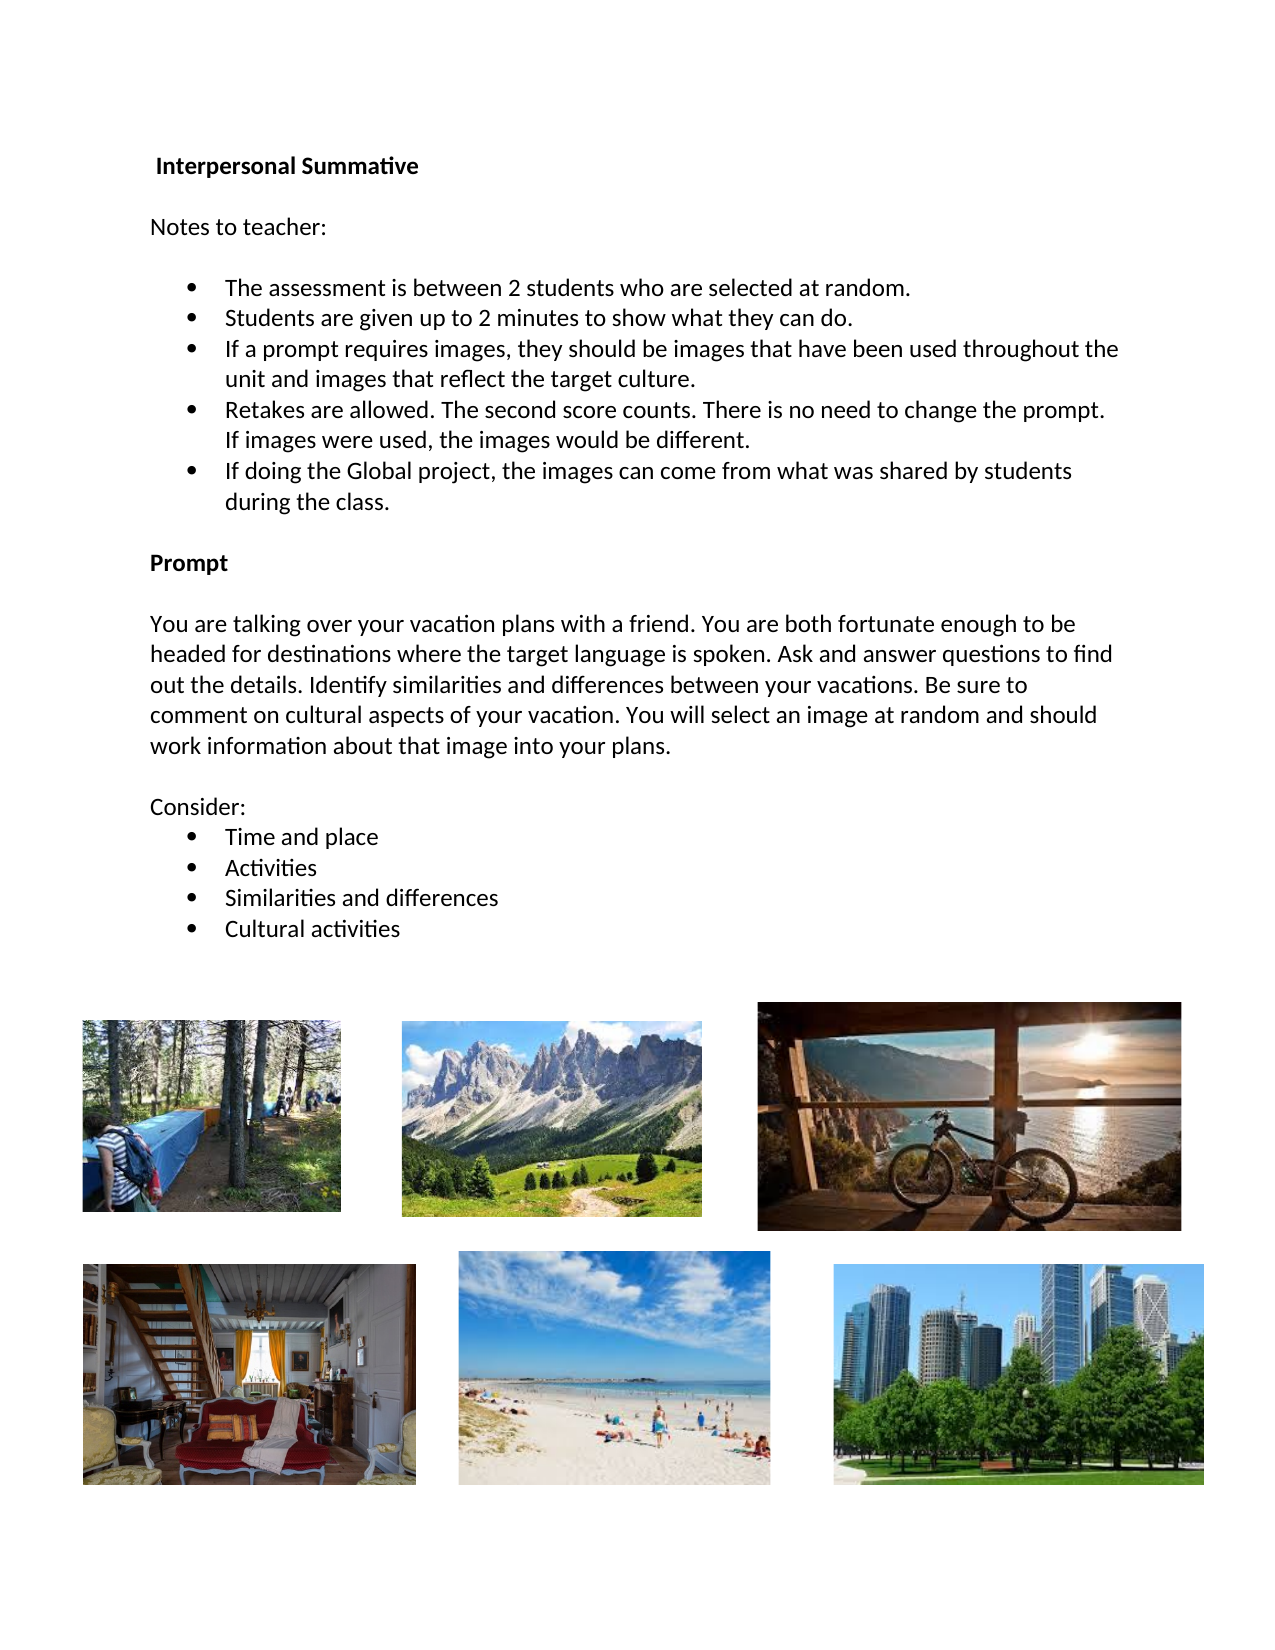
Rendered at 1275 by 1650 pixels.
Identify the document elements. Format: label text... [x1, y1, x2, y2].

list Similarities and differences [187, 882, 1125, 913]
picture [757, 1002, 1182, 1231]
list Activities [187, 852, 1125, 882]
picture [82, 1020, 341, 1212]
list If a prompt requires images, they should be images that have been used throughout the unit and images that reflect the target culture. [187, 333, 1125, 394]
list Students are given up to 2 minutes to show what they can do. [187, 303, 1125, 333]
picture [833, 1264, 1204, 1485]
list The assessment is between 2 students who are selected at random. [187, 272, 1125, 303]
list Cultural activities [187, 913, 1125, 943]
text Consider: [150, 791, 1125, 821]
list Time and place [187, 821, 1125, 852]
picture [401, 1021, 702, 1217]
text Notes to teacher: [150, 211, 1125, 242]
picture [83, 1264, 416, 1485]
picture [458, 1251, 771, 1485]
text Interpersonal Summative [150, 150, 1125, 181]
list If doing the Global project, the images can come from what was shared by students during the class. [187, 455, 1125, 516]
list Retakes are allowed. The second score counts. There is no need to change the prompt. If images were used, the images would be different. [187, 394, 1125, 455]
text Prompt [150, 547, 1125, 577]
text You are talking over your vacation plans with a friend. You are both fortunate enough to be headed for destinations where the target language is spoken. Ask and answer questions to find out the details. Identify similarities and differences between your vacations. Be sure to comment on cultural aspects of your vacation. You will select an image at random and should work information about that image into your plans. [150, 608, 1125, 760]
